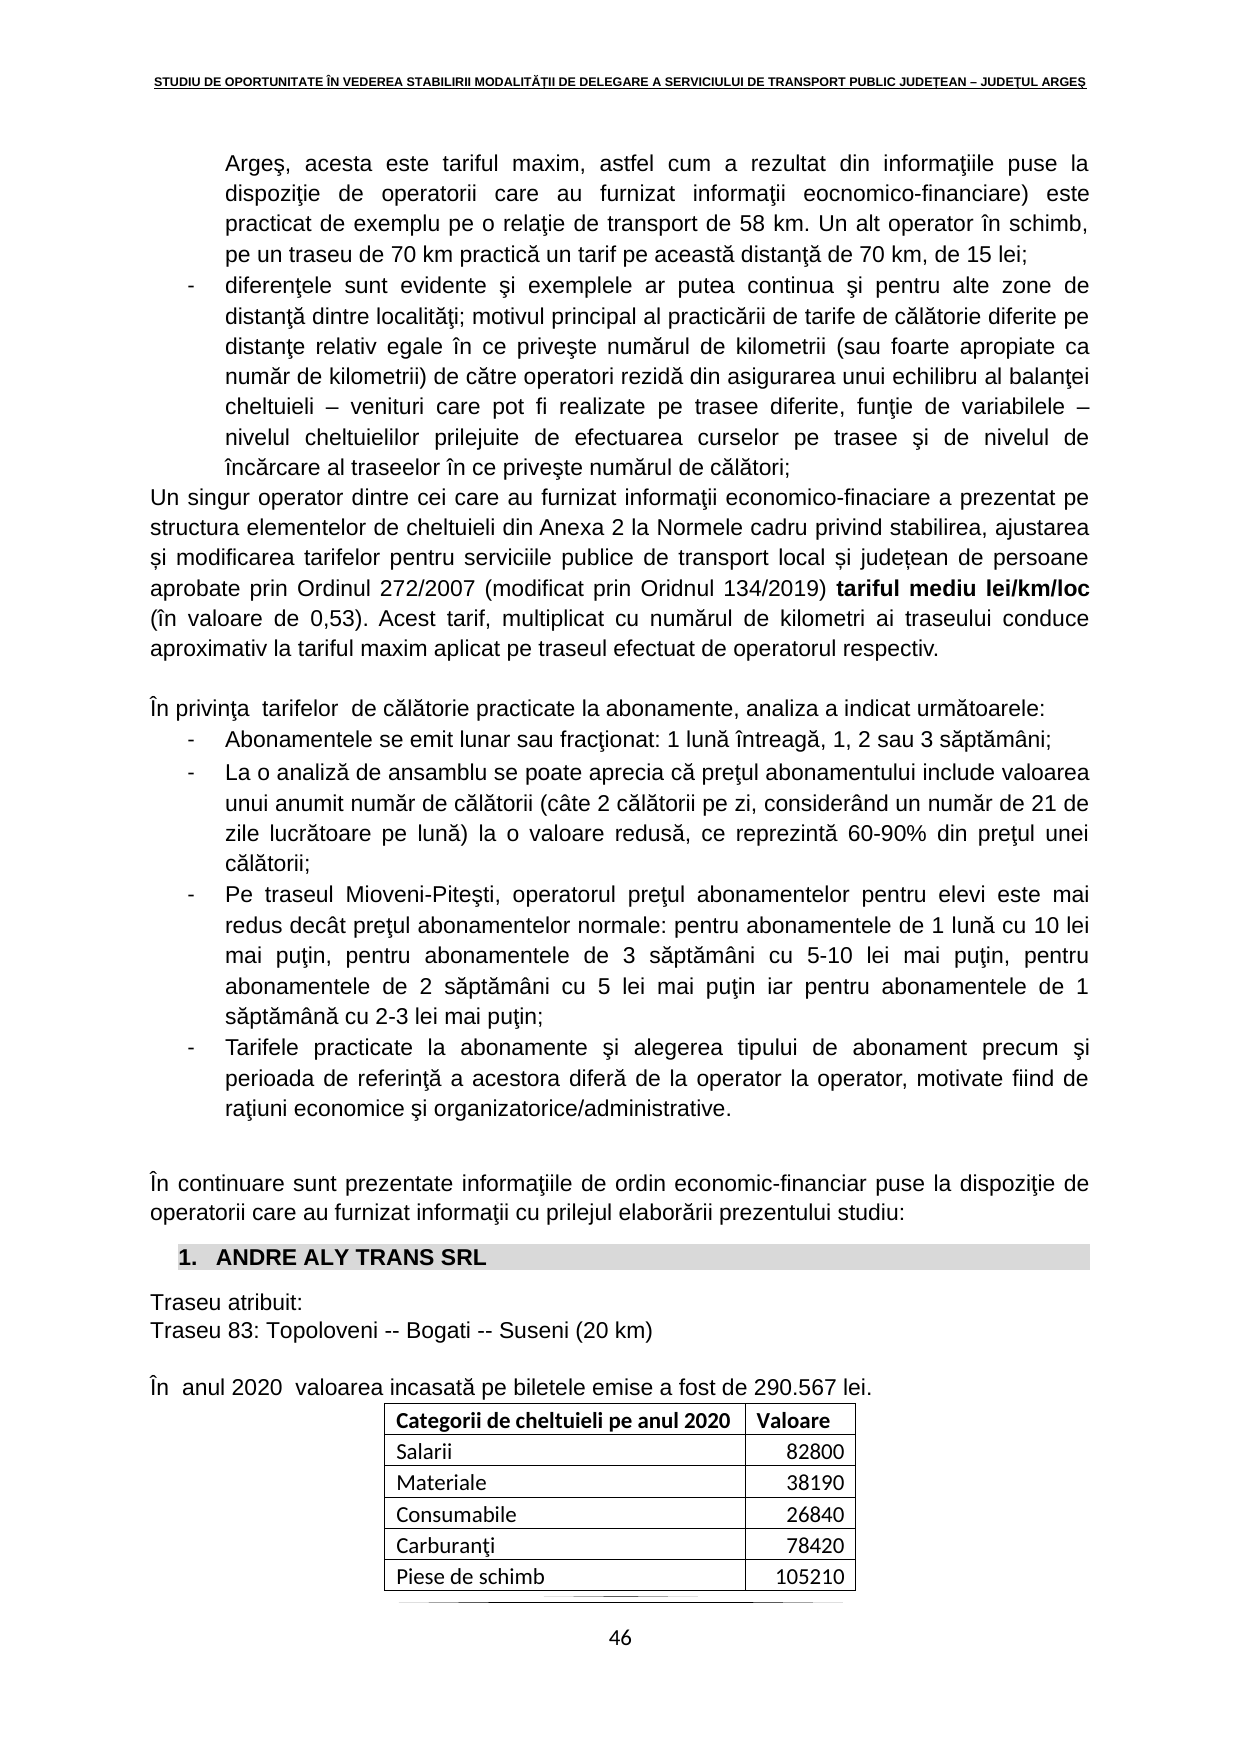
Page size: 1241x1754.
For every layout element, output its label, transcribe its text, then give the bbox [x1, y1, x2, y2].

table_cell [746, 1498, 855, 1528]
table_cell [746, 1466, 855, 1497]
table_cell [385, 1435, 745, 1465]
list Pe traseul Mioveni-Piteşti, operatorul preţul abonamentelor pentru elevi este mai redus decât preţul abonamentelor normale: pentru abonamentele de 1 lună cu 10 lei mai puţin, pentru abonamentele de 3 săptămâni cu 5-10 lei mai puţin, pentru abonamentele de 2 săptămâni cu 5 lei mai puţin iar pentru abonamentele de 1 săptămână cu 2-3 lei mai puţin; [187, 880, 1090, 1029]
text Un singur operator dintre cei care au furnizat informaţii economico-finaciare a prezentat pe structura elementelor de cheltuieli din Anexa 2 la Normele cadru privind stabilirea, ajustarea și modificarea tarifelor pentru serviciile publice de transport local și județean de persoane aprobate prin Ordinul 272/2007 (modificat prin Oridnul 134/2019) tariful mediu lei/km/loc (în valoare de 0,53). Acest tarif, multiplicat cu numărul de kilometri ai traseului conduce aproximativ la tariful maxim aplicat pe traseul efectuat de operatorul respectiv. [150, 484, 1090, 661]
text În anul 2020 valoarea incasată pe biletele emise a fost de 290.567 lei. [150, 1374, 1090, 1401]
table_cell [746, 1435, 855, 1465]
list ANDRE ALY TRANS SRL [178, 1244, 1090, 1270]
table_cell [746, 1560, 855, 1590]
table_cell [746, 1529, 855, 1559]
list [187, 150, 1090, 267]
list Abonamentele se emit lunar sau fracţionat: 1 lună întreagă, 1, 2 sau 3 săptămâni; [187, 726, 1090, 754]
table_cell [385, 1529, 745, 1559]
text Traseu atribuit: [150, 1289, 1090, 1315]
list diferenţele sunt evidente şi exemplele ar putea continua şi pentru alte zone de distanţă dintre localităţi; motivul principal al practicării de tarife de călătorie diferite pe distanţe relativ egale în ce priveşte numărul de kilometrii (sau foarte apropiate ca număr de kilometrii) de către operatori rezidă din asigurarea unui echilibru al balanţei cheltuieli – venituri care pot fi realizate pe trasee diferite, funţie de variabilele – nivelul cheltuielilor prilejuite de efectuarea curselor pe trasee şi de nivelul de încărcare al traseelor în ce priveşte numărul de călători; [187, 271, 1090, 480]
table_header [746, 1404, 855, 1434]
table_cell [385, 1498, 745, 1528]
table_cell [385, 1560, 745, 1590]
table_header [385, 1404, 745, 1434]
text În continuare sunt prezentate informaţiile de ordin economic-financiar puse la dispoziţie de operatorii care au furnizat informaţii cu prilejul elaborării prezentului studiu: [150, 1170, 1090, 1225]
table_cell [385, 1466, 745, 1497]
list La o analiză de ansamblu se poate aprecia că preţul abonamentului include valoarea unui anumit număr de călătorii (câte 2 călătorii pe zi, considerând un număr de 21 de zile lucrătoare pe lună) la o valoare redusă, ce reprezintă 60-90% din preţul unei călătorii; [187, 758, 1090, 876]
text În privinţa tarifelor de călătorie practicate la abonamente, analiza a indicat următoarele: [150, 695, 1090, 722]
list Tarifele practicate la abonamente şi alegerea tipului de abonament precum şi perioada de referinţă a acestora diferă de la operator la operator, motivate fiind de raţiuni economice şi organizatorice/administrative. [187, 1033, 1090, 1121]
text Traseu 83: Topoloveni -- Bogati -- Suseni (20 km) [150, 1317, 1090, 1344]
